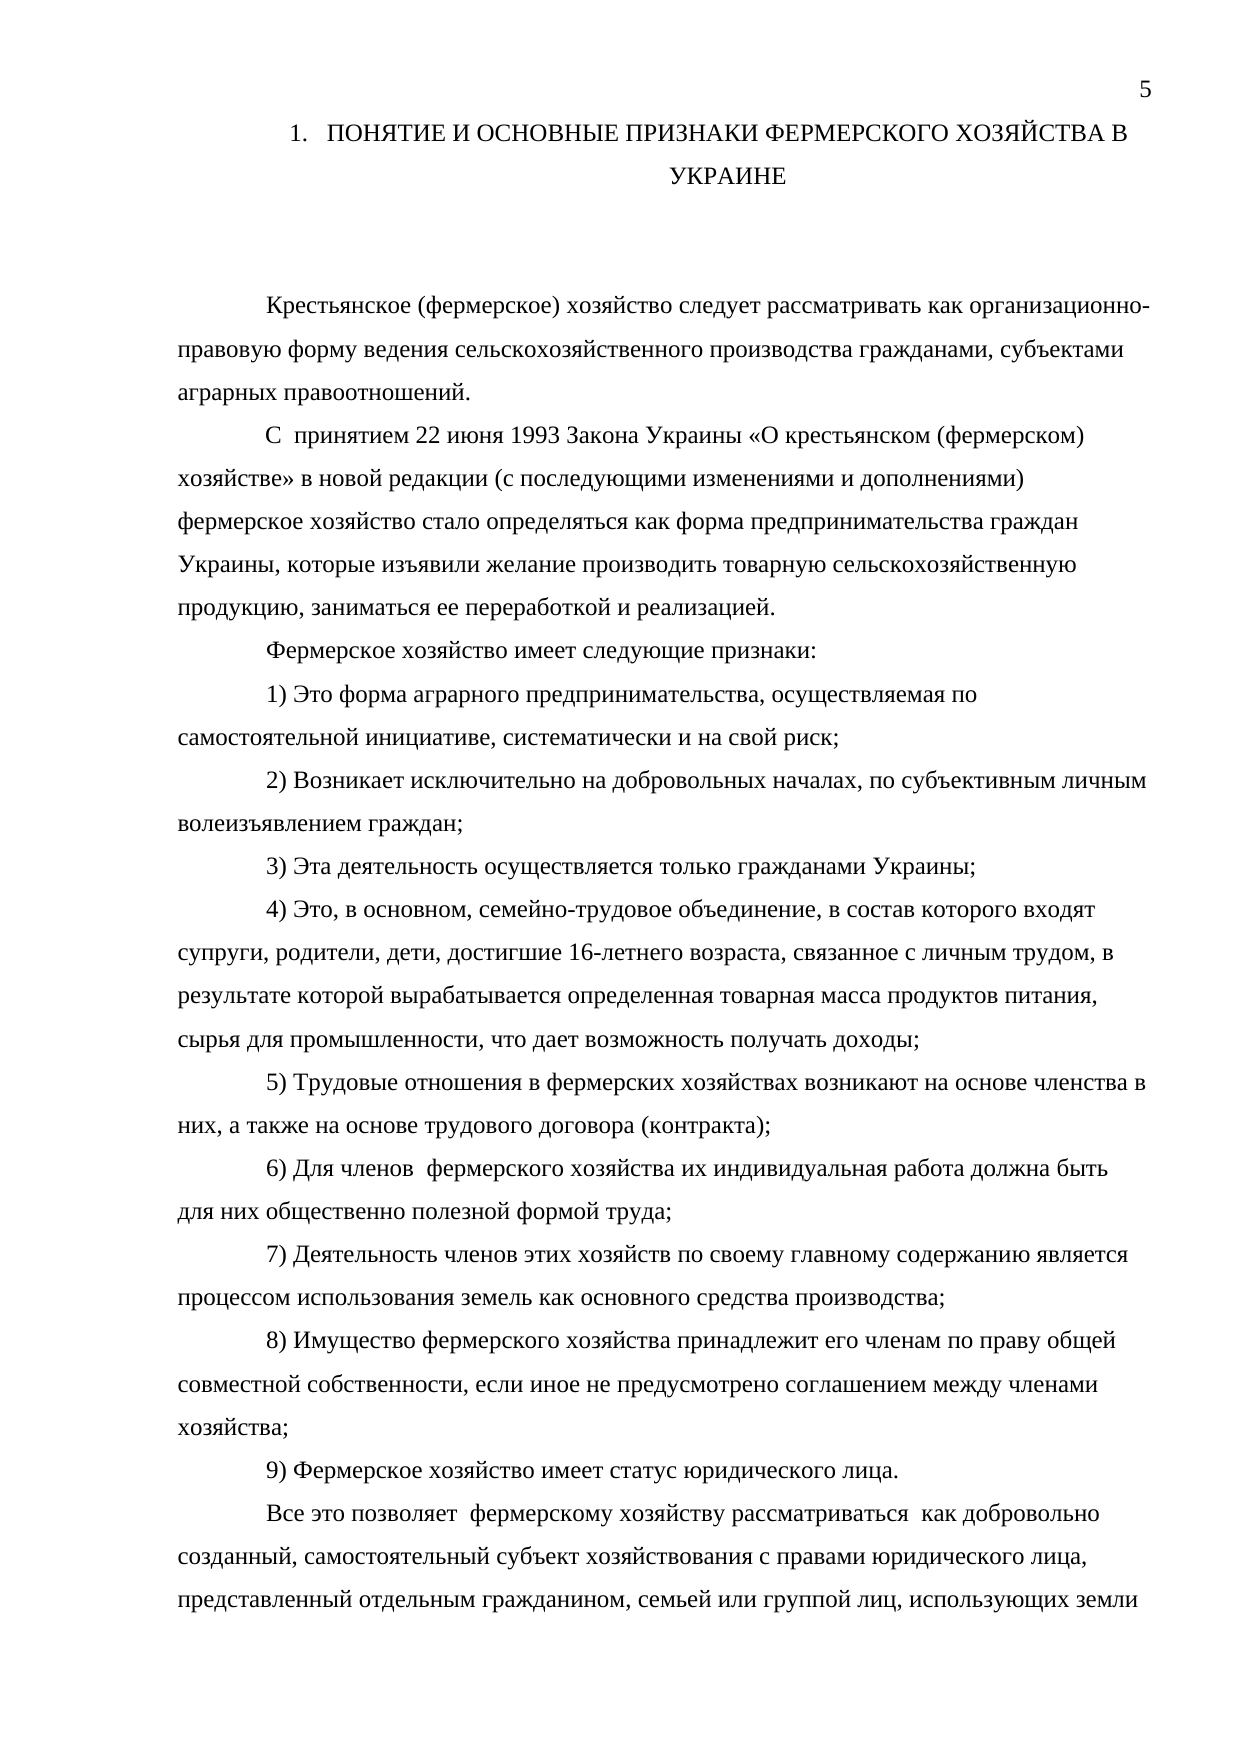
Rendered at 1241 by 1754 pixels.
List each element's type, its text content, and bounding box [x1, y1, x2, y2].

text 3) Эта деятельность осуществляется только гражданами Украины; [177, 851, 1152, 880]
text 2) Возникает исключительно на добровольных началах, по субъективным личным волеизъявлением граждан; [177, 765, 1152, 837]
text 5) Трудовые отношения в фермерских хозяйствах возникают на основе членства в них, а также на основе трудового договора (контракта); [177, 1067, 1152, 1139]
text С принятием 22 июня 1993 Закона Украины «О крестьянском (фермерском) хозяйстве» в новой редакции (с последующими изменениями и дополнениями) фермерское хозяйство стало определяться как форма предпринимательства граждан Украины, которые изъявили желание производить товарную сельскохозяйственную продукцию, заниматься ее переработкой и реализацией. [177, 420, 1152, 621]
text Фермерское хозяйство имеет следующие признаки: [177, 636, 1152, 664]
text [177, 1498, 1152, 1613]
text 9) Фермерское хозяйство имеет статус юридического лица. [177, 1455, 1152, 1484]
text 7) Деятельность членов этих хозяйств по своему главному содержанию является процессом использования земель как основного средства производства; [177, 1239, 1152, 1311]
text 6) Для членов фермерского хозяйства их индивидуальная работа должна быть для них общественно полезной формой труда; [177, 1153, 1152, 1225]
text 8) Имущество фермерского хозяйства принадлежит его членам по праву общей совместной собственности, если иное не предусмотрено соглашением между членами хозяйства; [177, 1326, 1152, 1441]
text 1) Это форма аграрного предпринимательства, осуществляемая по самостоятельной инициативе, систематически и на свой риск; [177, 679, 1152, 751]
text Крестьянское (фермерское) хозяйство следует рассматривать как организационно-правовую форму ведения сельскохозяйственного производства гражданами, субъектами аграрных правоотношений. [177, 291, 1152, 406]
text 4) Это, в основном, семейно-трудовое объединение, в состав которого входят супруги, родители, дети, достигшие 16-летнего возраста, связанное с личным трудом, в результате которой вырабатывается определенная товарная масса продуктов питания, сырья для промышленности, что дает возможность получать доходы; [177, 894, 1152, 1052]
list ПОНЯТИЕ И ОСНОВНЫЕ ПРИЗНАКИ ФЕРМЕРСКОГО ХОЗЯЙСТВА В УКРАИНЕ [266, 118, 1152, 190]
